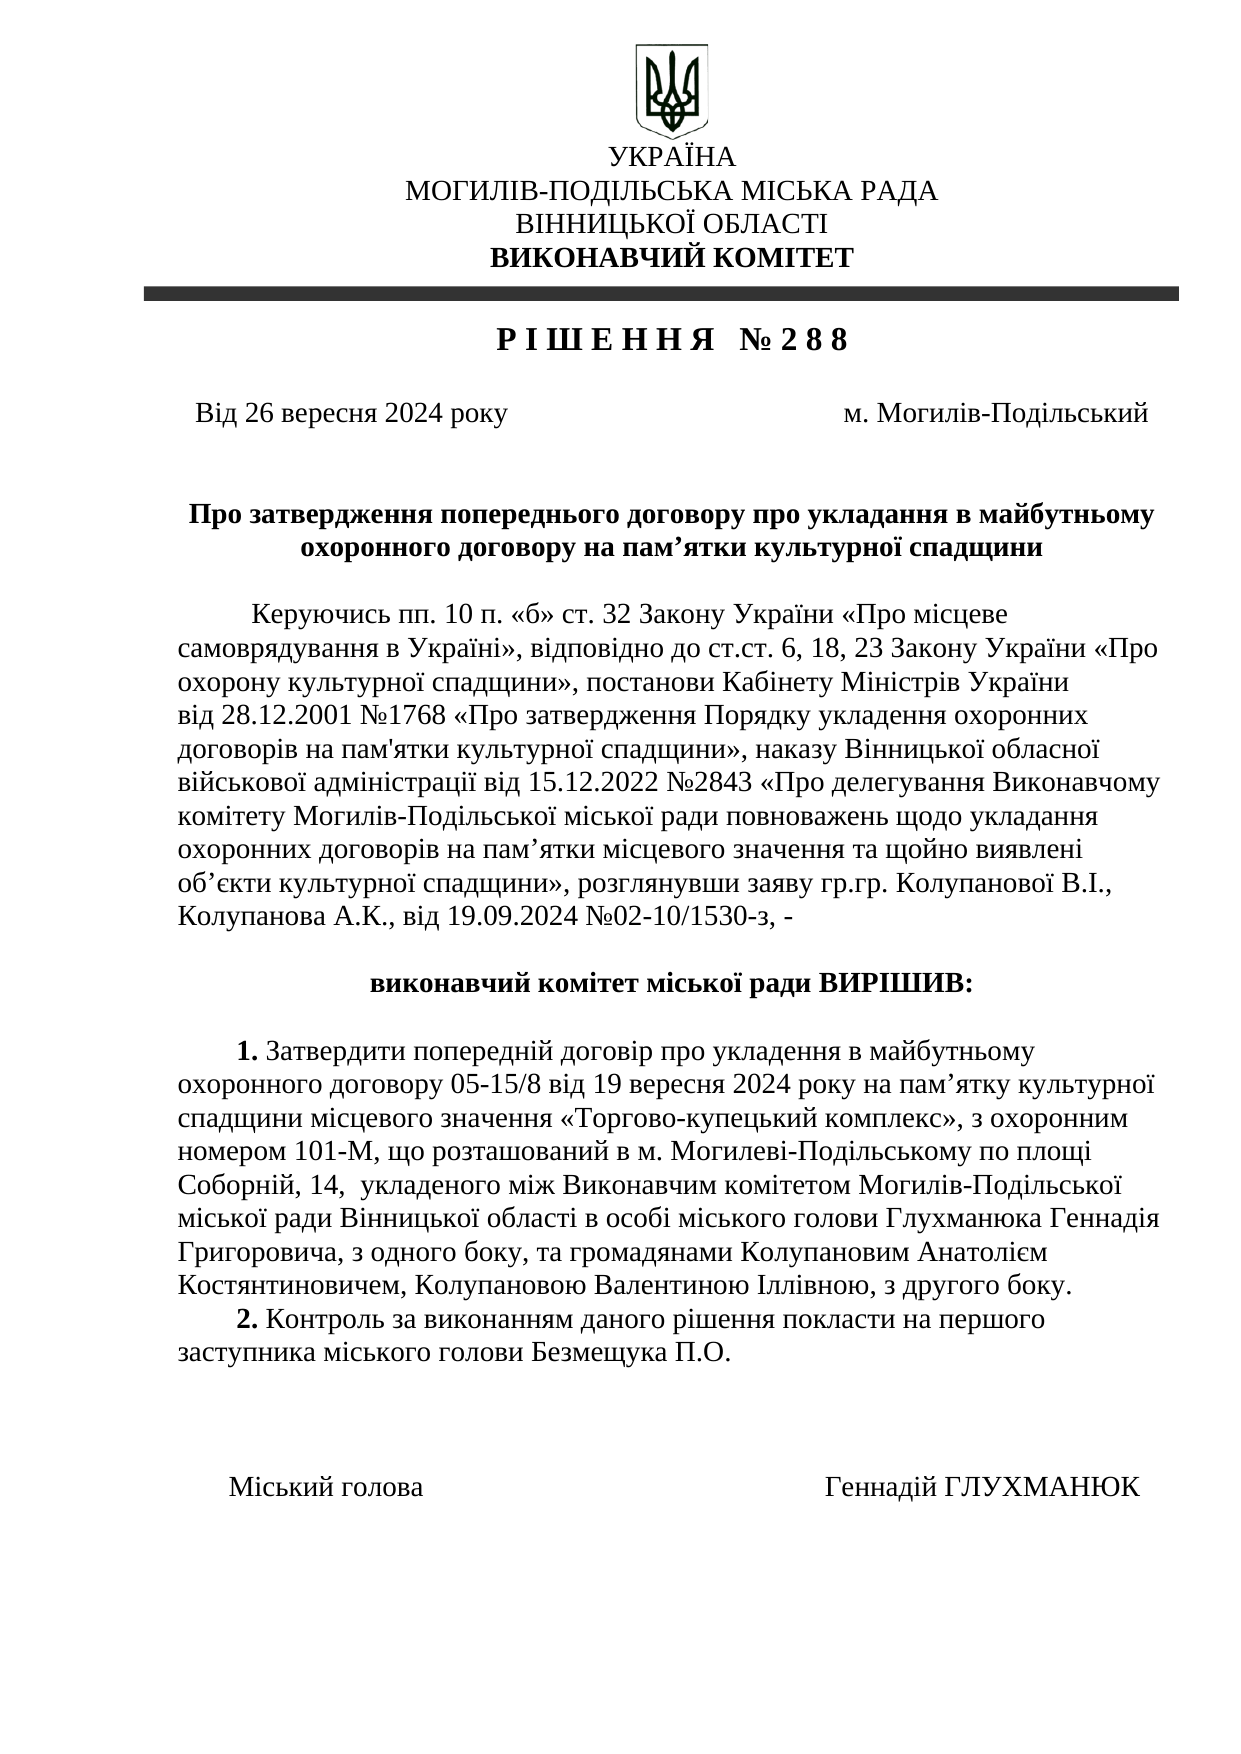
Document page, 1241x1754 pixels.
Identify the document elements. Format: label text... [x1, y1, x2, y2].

text Про затвердження попереднього договору про укладання в майбутньому охоронного договору на пам’ятки культурної спадщини [177, 496, 1167, 563]
text Від 26 вересня 2024 року м. Могилів-Подільський [177, 395, 1167, 429]
text 2. Контроль за виконанням даного рішення покласти на першого заступника міського голови Безмещука П.О. [177, 1301, 1167, 1368]
text РІШЕННЯ №288 [177, 301, 1167, 358]
list виконавчий комітет міської ради ВИРІШИВ: [177, 966, 1167, 999]
text Міський голова Геннадій ГЛУХМАНЮК [177, 1469, 1167, 1502]
text УКРАЇНА МОГИЛІВ-ПОДІЛЬСЬКА МІСЬКА РАДА ВІННИЦЬКОЇ ОБЛАСТІ [177, 139, 1167, 240]
text Керуючись пп. 10 п. «б» ст. 32 Закону України «Про місцеве самоврядування в Україні», відповідно до ст.ст. 6, 18, 23 Закону України «Про охорону культурної спадщини», постанови Кабінету Міністрів України [177, 597, 1167, 697]
text 1. Затвердити попередній договір про укладення в майбутньому охоронного договору 05-15/8 від 19 вересня 2024 року на пам’ятку культурної спадщини місцевого значення «Торгово-купецький комплекс», з охоронним номером 101-М, що розташований в м. Могилеві-Подільському по площі Соборній, 14, укладеного між Виконавчим комітетом Могилів-Подільської міської ради Вінницької області в особі міського голови Глухманюка Геннадія Григоровича, з одного боку, та громадянами Колупановим Анатолієм Костянтиновичем, Колупановою Валентиною Іллівною, з другого боку. [177, 1033, 1167, 1301]
text від 28.12.2001 №1768 «Про затвердження Порядку укладення охоронних договорів на пам'ятки культурної спадщини», наказу Вінницької обласної військової адміністрації від 15.12.2022 №2843 «Про делегування Виконавчому комітету Могилів-Подільської міської ради повноважень щодо укладання охоронних договорів на пам’ятки місцевого значення та щойно виявлені об’єкти культурної спадщини», розглянувши заяву гр.гр. Колупанової В.І., Колупанова А.К., від 19.09.2024 №02-10/1530-з, - [177, 697, 1167, 932]
picture [635, 44, 709, 140]
text ВИКОНАВЧИЙ КОМІТЕТ [177, 240, 1167, 273]
